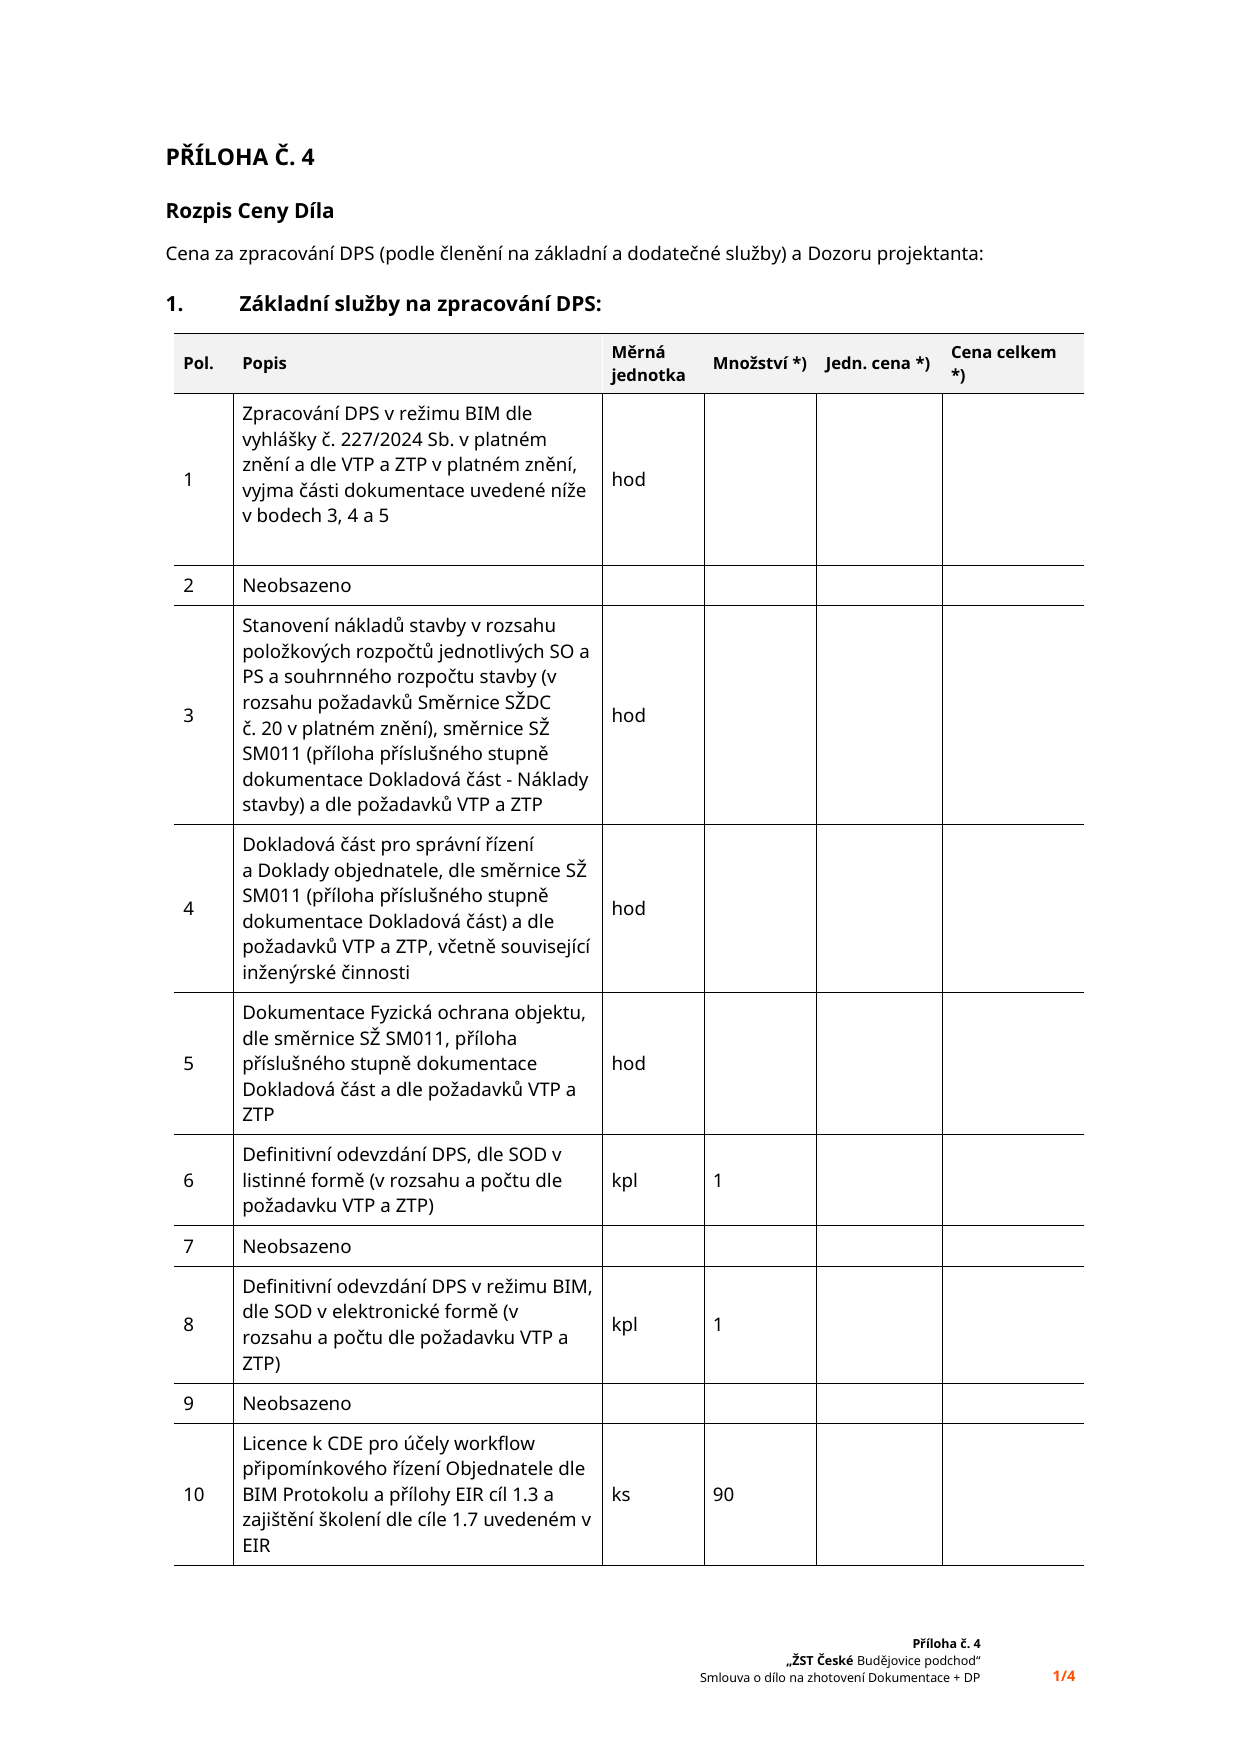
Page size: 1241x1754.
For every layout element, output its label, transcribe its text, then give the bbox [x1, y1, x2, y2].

table_cell [705, 606, 816, 824]
table_header Cena celkem *) [942, 334, 1084, 393]
table_cell [817, 1135, 942, 1225]
table_cell [817, 993, 942, 1134]
table_cell [943, 394, 1084, 565]
table_cell [943, 993, 1084, 1134]
table_cell Stanovení nákladů stavby v rozsahu položkových rozpočtů jednotlivých SO a PS a souhrnného rozpočtu stavby (v rozsahu požadavků Směrnice SŽDC č. 20 v platném znění), směrnice SŽ SM011 (příloha příslušného stupně dokumentace Dokladová část - Náklady stavby) a dle požadavků VTP a ZTP [234, 606, 602, 824]
text 1. Základní služby na zpracování DPS: [165, 289, 1075, 318]
table_cell 5 [174, 993, 233, 1134]
table_cell 4 [174, 825, 233, 992]
table_cell [817, 566, 942, 605]
table_cell Definitivní odevzdání DPS v režimu BIM, dle SOD v elektronické formě (v rozsahu a počtu dle požadavku VTP a ZTP) [234, 1267, 602, 1382]
table_cell [705, 993, 816, 1134]
table_cell 7 [174, 1226, 233, 1266]
table_cell ks [603, 1424, 704, 1565]
table_cell [705, 394, 816, 565]
table_cell 1 [705, 1135, 816, 1225]
table_header Popis [233, 334, 602, 393]
table_header Jedn. cena *) [817, 334, 942, 393]
table_cell [817, 1384, 942, 1423]
table_cell Zpracování DPS v režimu BIM dle vyhlášky č. 227/2024 Sb. v platném znění a dle VTP a ZTP v platném znění, vyjma části dokumentace uvedené níže v bodech 3, 4 a 5 [234, 394, 602, 565]
table_cell [603, 1226, 704, 1266]
table_cell 1 [174, 394, 233, 565]
text Rozpis Ceny Díla [165, 197, 1075, 225]
table_cell [943, 825, 1084, 992]
table_cell Neobsazeno [234, 1226, 602, 1266]
table_cell [705, 1226, 816, 1266]
table_cell hod [603, 606, 704, 824]
table_cell 6 [174, 1135, 233, 1225]
table_cell 3 [174, 606, 233, 824]
table_cell [943, 1267, 1084, 1382]
table_cell [603, 566, 704, 605]
table_cell [705, 1384, 816, 1423]
table_cell Dokumentace Fyzická ochrana objektu, dle směrnice SŽ SM011, příloha příslušného stupně dokumentace Dokladová část a dle požadavků VTP a ZTP [234, 993, 602, 1134]
table_cell hod [603, 993, 704, 1134]
table_cell 2 [174, 566, 233, 605]
table_cell 90 [705, 1424, 816, 1565]
text Příloha č. 4 [165, 141, 1075, 173]
table_cell [943, 1135, 1084, 1225]
table_cell [943, 1424, 1084, 1565]
table_cell [817, 394, 942, 565]
table_header Pol. [174, 334, 233, 393]
table_cell [817, 1267, 942, 1382]
table_cell Neobsazeno [234, 1384, 602, 1423]
table_cell 10 [174, 1424, 233, 1565]
table_cell hod [603, 825, 704, 992]
text Cena za zpracování DPS (podle členění na základní a dodatečné služby) a Dozoru projektanta: [165, 240, 1075, 266]
table_cell 8 [174, 1267, 233, 1382]
table_header Množství *) [704, 334, 817, 393]
table_cell hod [603, 394, 704, 565]
table_cell Definitivní odevzdání DPS, dle SOD v listinné formě (v rozsahu a počtu dle požadavku VTP a ZTP) [234, 1135, 602, 1225]
table_cell [943, 1384, 1084, 1423]
table_cell [705, 825, 816, 992]
table_cell 1 [705, 1267, 816, 1382]
table_cell [817, 1226, 942, 1266]
table_cell [943, 1226, 1084, 1266]
table_cell [817, 1424, 942, 1565]
table_cell [817, 825, 942, 992]
table_cell Licence k CDE pro účely workflow připomínkového řízení Objednatele dle BIM Protokolu a přílohy EIR cíl 1.3 a zajištění školení dle cíle 1.7 uvedeném v EIR [234, 1424, 602, 1565]
table_cell [943, 606, 1084, 824]
table_header Měrná jednotka [603, 334, 704, 393]
table_cell Neobsazeno [234, 566, 602, 605]
table_cell 9 [174, 1384, 233, 1423]
table_cell [817, 606, 942, 824]
table_cell kpl [603, 1267, 704, 1382]
table_cell kpl [603, 1135, 704, 1225]
table_cell [943, 566, 1084, 605]
table_cell [705, 566, 816, 605]
table_cell Dokladová část pro správní řízení a Doklady objednatele, dle směrnice SŽ SM011 (příloha příslušného stupně dokumentace Dokladová část) a dle požadavků VTP a ZTP, včetně související inženýrské činnosti [234, 825, 602, 992]
table_cell [603, 1384, 704, 1423]
